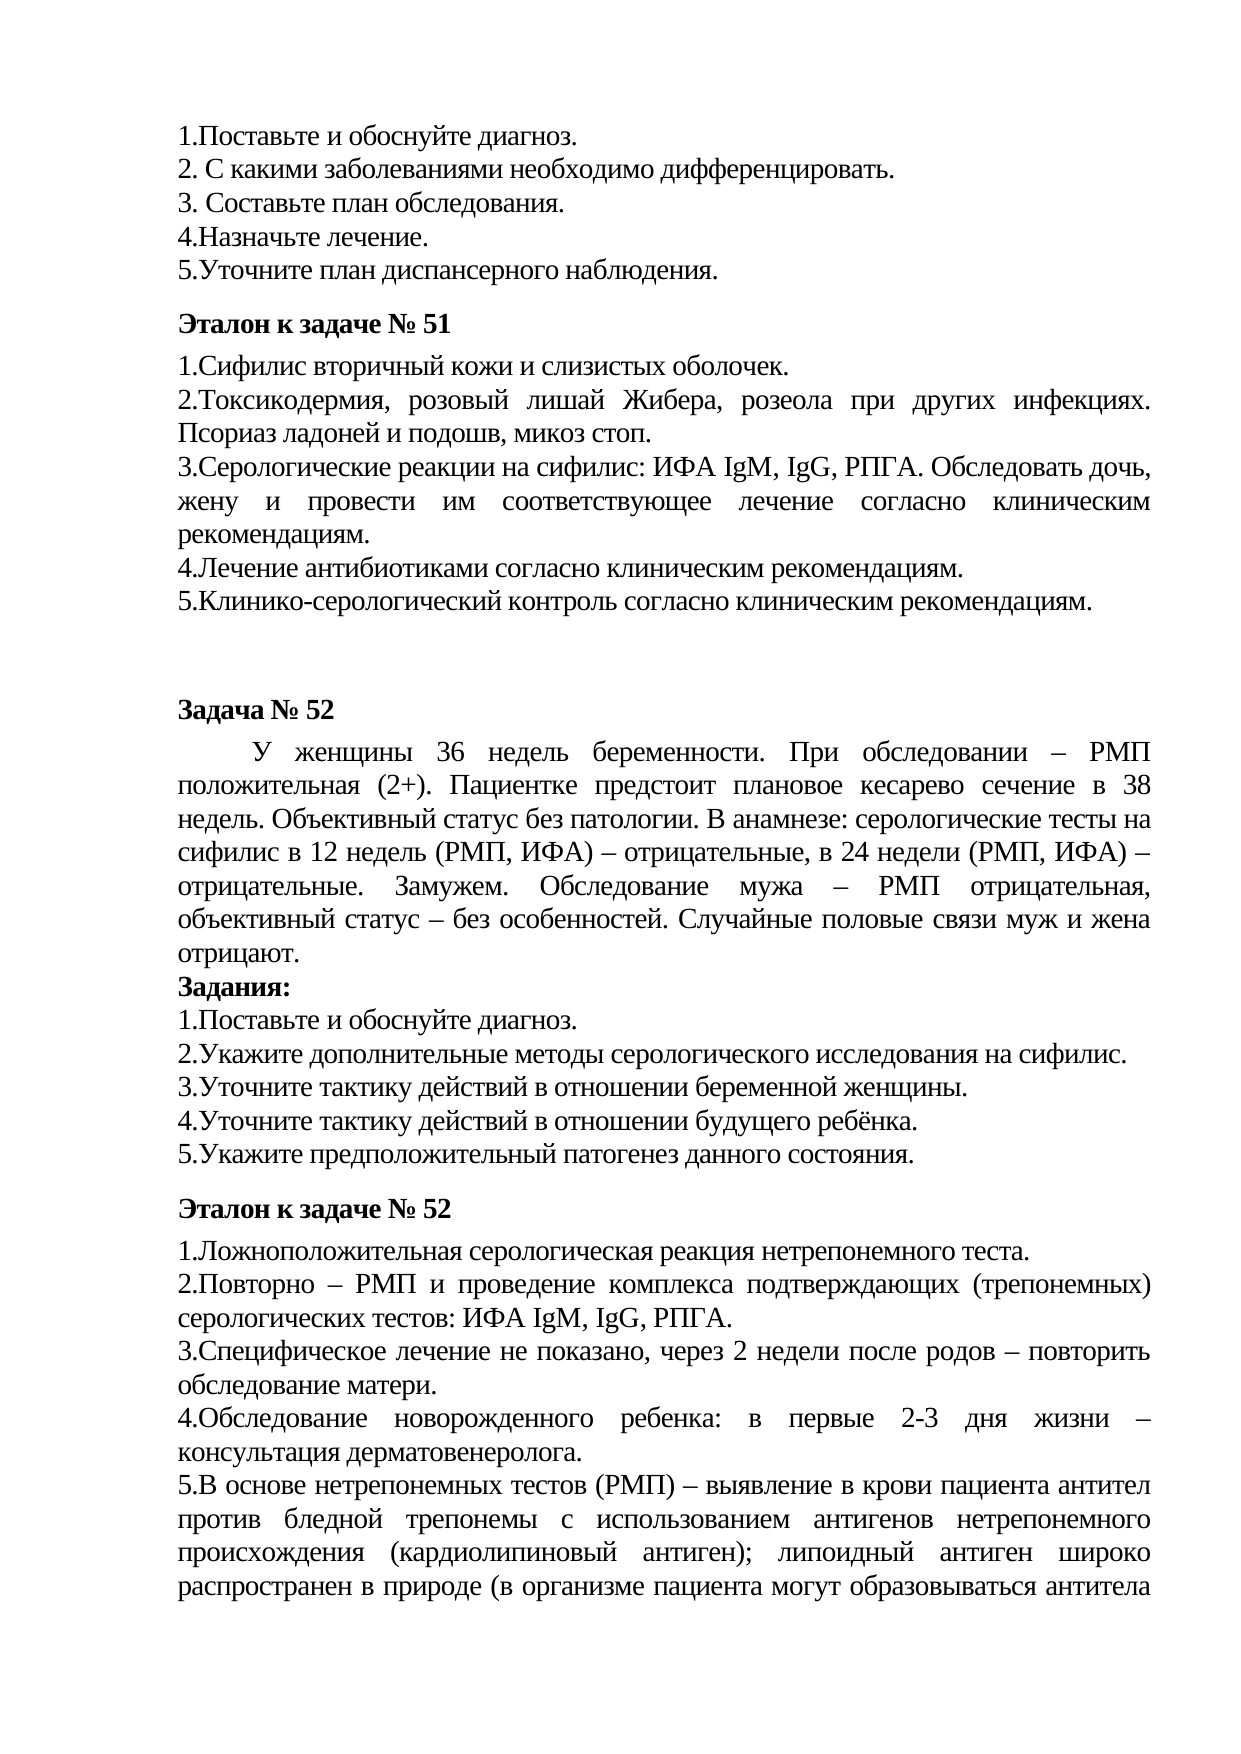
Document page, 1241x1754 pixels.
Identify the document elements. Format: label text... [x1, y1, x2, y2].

text 1.Сифилис вторичный кожи и слизистых оболочек. [177, 348, 1152, 382]
text 1.Поставьте и обоснуйте диагноз. [177, 1002, 1152, 1036]
text 4.Лечение антибиотиками согласно клиническим рекомендациям. [177, 550, 1152, 583]
text 5.Уточните план диспансерного наблюдения. [177, 252, 1152, 286]
text 4.Уточните тактику действий в отношении будущего ребёнка. [177, 1103, 1152, 1136]
text Эталон к задаче № 52 [177, 1191, 1152, 1224]
text 3.Уточните тактику действий в отношении беременной женщины. [177, 1069, 1152, 1103]
text 2.Повторно – РМП и проведение комплекса подтверждающих (трепонемных) серологических тестов: ИФА IgM, IgG, РПГА. [177, 1266, 1152, 1333]
text 2.Укажите дополнительные методы серологического исследования на сифилис. [177, 1036, 1152, 1069]
text Задача № 52 [177, 692, 1152, 726]
text 3.Серологические реакции на сифилис: ИФА IgM, IgG, РПГА. Обследовать дочь, жену и провести им соответствующее лечение согласно клиническим рекомендациям. [177, 449, 1152, 550]
text Эталон к задаче № 51 [177, 307, 1152, 340]
text У женщины 36 недель беременности. При обследовании – РМП положительная (2+). Пациентке предстоит плановое кесарево сечение в 38 недель. Объективный статус без патологии. В анамнезе: серологические тесты на сифилис в 12 недель (РМП, ИФА) – отрицательные, в 24 недели (РМП, ИФА) – отрицательные. Замужем. Обследование мужа – РМП отрицательная, объективный статус – без особенностей. Случайные половые связи муж и жена отрицают. [177, 734, 1152, 969]
text 4.Обследование новорожденного ребенка: в первые 2-3 дня жизни – консультация дерматовенеролога. [177, 1400, 1152, 1467]
text Задания: [177, 969, 1152, 1002]
text 1.Поставьте и обоснуйте диагноз. [177, 118, 1152, 152]
text 2. С какими заболеваниями необходимо дифференцировать. [177, 152, 1152, 185]
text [177, 1467, 1152, 1602]
text 5.Клинико-серологический контроль согласно клиническим рекомендациям. [177, 583, 1152, 617]
text 4.Назначьте лечение. [177, 219, 1152, 252]
text 5.Укажите предположительный патогенез данного состояния. [177, 1136, 1152, 1170]
text 3. Составьте план обследования. [177, 185, 1152, 219]
text 2.Токсикодермия, розовый лишай Жибера, розеола при других инфекциях. Псориаз ладоней и подошв, микоз стоп. [177, 382, 1152, 449]
text 1.Ложноположительная серологическая реакция нетрепонемного теста. [177, 1233, 1152, 1266]
text 3.Специфическое лечение не показано, через 2 недели после родов – повторить обследование матери. [177, 1333, 1152, 1400]
